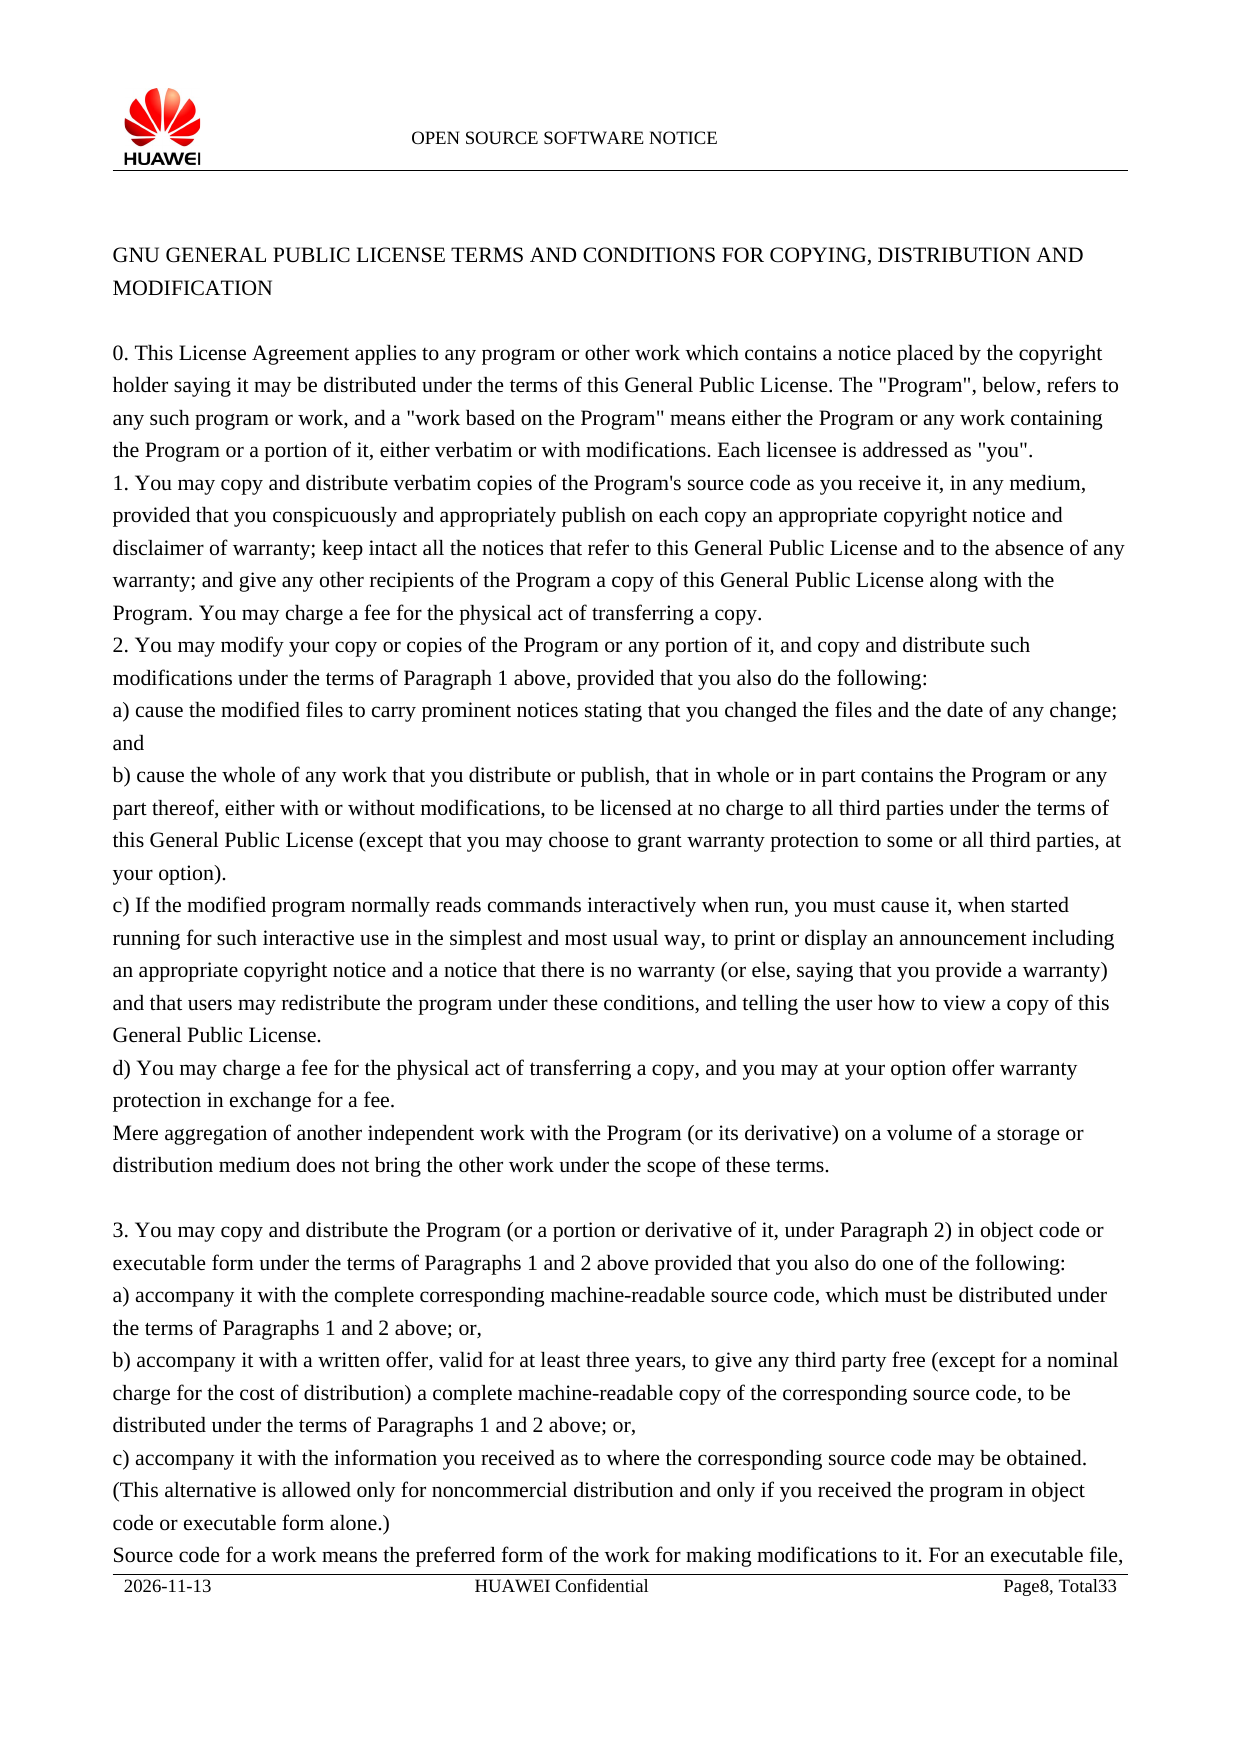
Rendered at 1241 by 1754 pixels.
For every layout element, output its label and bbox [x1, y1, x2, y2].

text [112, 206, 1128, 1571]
picture [124, 88, 201, 165]
